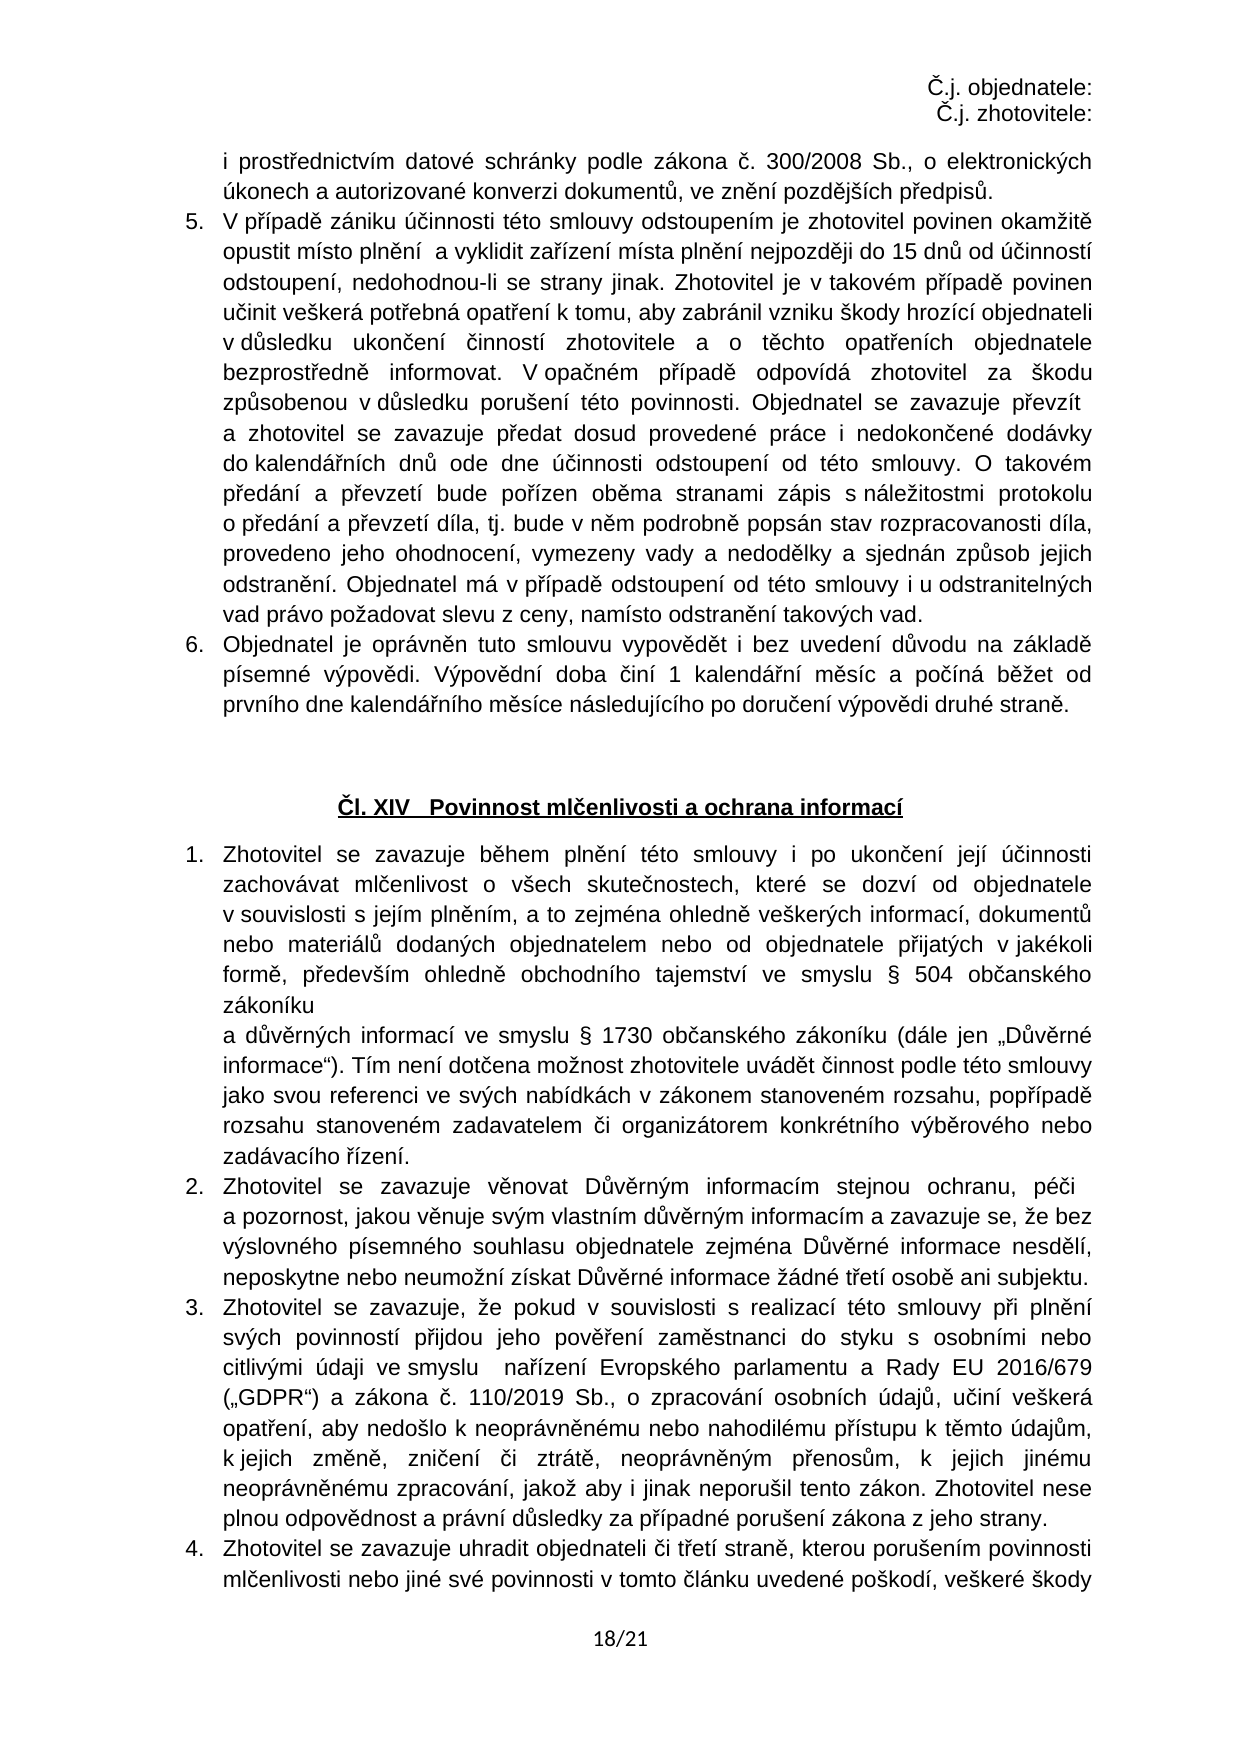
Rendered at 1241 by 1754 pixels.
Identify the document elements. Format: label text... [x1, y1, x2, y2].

list Zhotovitel se zavazuje věnovat Důvěrným informacím stejnou ochranu, péči a pozornost, jakou věnuje svým vlastním důvěrným informacím a zavazuje se, že bez výslovného písemného souhlasu objednatele zejména Důvěrné informace nesdělí, neposkytne nebo neumožní získat Důvěrné informace žádné třetí osobě ani subjektu. [185, 1173, 1093, 1290]
list Zhotovitel se zavazuje během plnění této smlouvy i po ukončení její účinnosti zachovávat mlčenlivost o všech skutečnostech, které se dozví od objednatele v souvislosti s jejím plněním, a to zejména ohledně veškerých informací, dokumentů nebo materiálů dodaných objednatelem nebo od objednatele přijatých v jakékoli formě, především ohledně obchodního tajemství ve smyslu § 504 občanského zákoníku a důvěrných informací ve smyslu § 1730 občanského zákoníku (dále jen „Důvěrné informace“). Tím není dotčena možnost zhotovitele uvádět činnost podle této smlouvy jako svou referenci ve svých nabídkách v zákonem stanoveném rozsahu, popřípadě rozsahu stanoveném zadavatelem či organizátorem konkrétního výběrového nebo zadávacího řízení. [185, 841, 1093, 1169]
list Zhotovitel se zavazuje, že pokud v souvislosti s realizací této smlouvy při plnění svých povinností přijdou jeho pověření zaměstnanci do styku s osobními nebo citlivými údaji ve smyslu nařízení Evropského parlamentu a Rady EU 2016/679 („GDPR“) a zákona č. 110/2019 Sb., o zpracování osobních údajů, učiní veškerá opatření, aby nedošlo k neoprávněnému nebo nahodilému přístupu k těmto údajům, k jejich změně, zničení či ztrátě, neoprávněným přenosům, k jejich jinému neoprávněnému zpracování, jakož aby i jinak neporušil tento zákon. Zhotovitel nese plnou odpovědnost a právní důsledky za případné porušení zákona z jeho strany. [185, 1294, 1093, 1532]
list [185, 148, 1093, 204]
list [185, 1535, 1093, 1592]
list V případě zániku účinnosti této smlouvy odstoupením je zhotovitel povinen okamžitě opustit místo plnění a vyklidit zařízení místa plnění nejpozději do 15 dnů od účinností odstoupení, nedohodnou-li se strany jinak. Zhotovitel je v takovém případě povinen učinit veškerá potřebná opatření k tomu, aby zabránil vzniku škody hrozící objednateli v důsledku ukončení činností zhotovitele a o těchto opatřeních objednatele bezprostředně informovat. V opačném případě odpovídá zhotovitel za škodu způsobenou v důsledku porušení této povinnosti. Objednatel se zavazuje převzít a zhotovitel se zavazuje předat dosud provedené práce i nedokončené dodávky do kalendářních dnů ode dne účinnosti odstoupení od této smlouvy. O takovém předání a převzetí bude pořízen oběma stranami zápis s náležitostmi protokolu o předání a převzetí díla, tj. bude v něm podrobně popsán stav rozpracovanosti díla, provedeno jeho ohodnocení, vymezeny vady a nedodělky a sjednán způsob jejich odstranění. Objednatel má v případě odstoupení od této smlouvy i u odstranitelných vad právo požadovat slevu z ceny, namísto odstranění takových vad. [185, 208, 1093, 627]
list Objednatel je oprávněn tuto smlouvu vypovědět i bez uvedení důvodu na základě písemné výpovědi. Výpovědní doba činí 1 kalendářní měsíc a počíná běžet od prvního dne kalendářního měsíce následujícího po doručení výpovědi druhé straně. [185, 631, 1093, 718]
text Čl. XIV Povinnost mlčenlivosti a ochrana informací [148, 793, 1093, 820]
